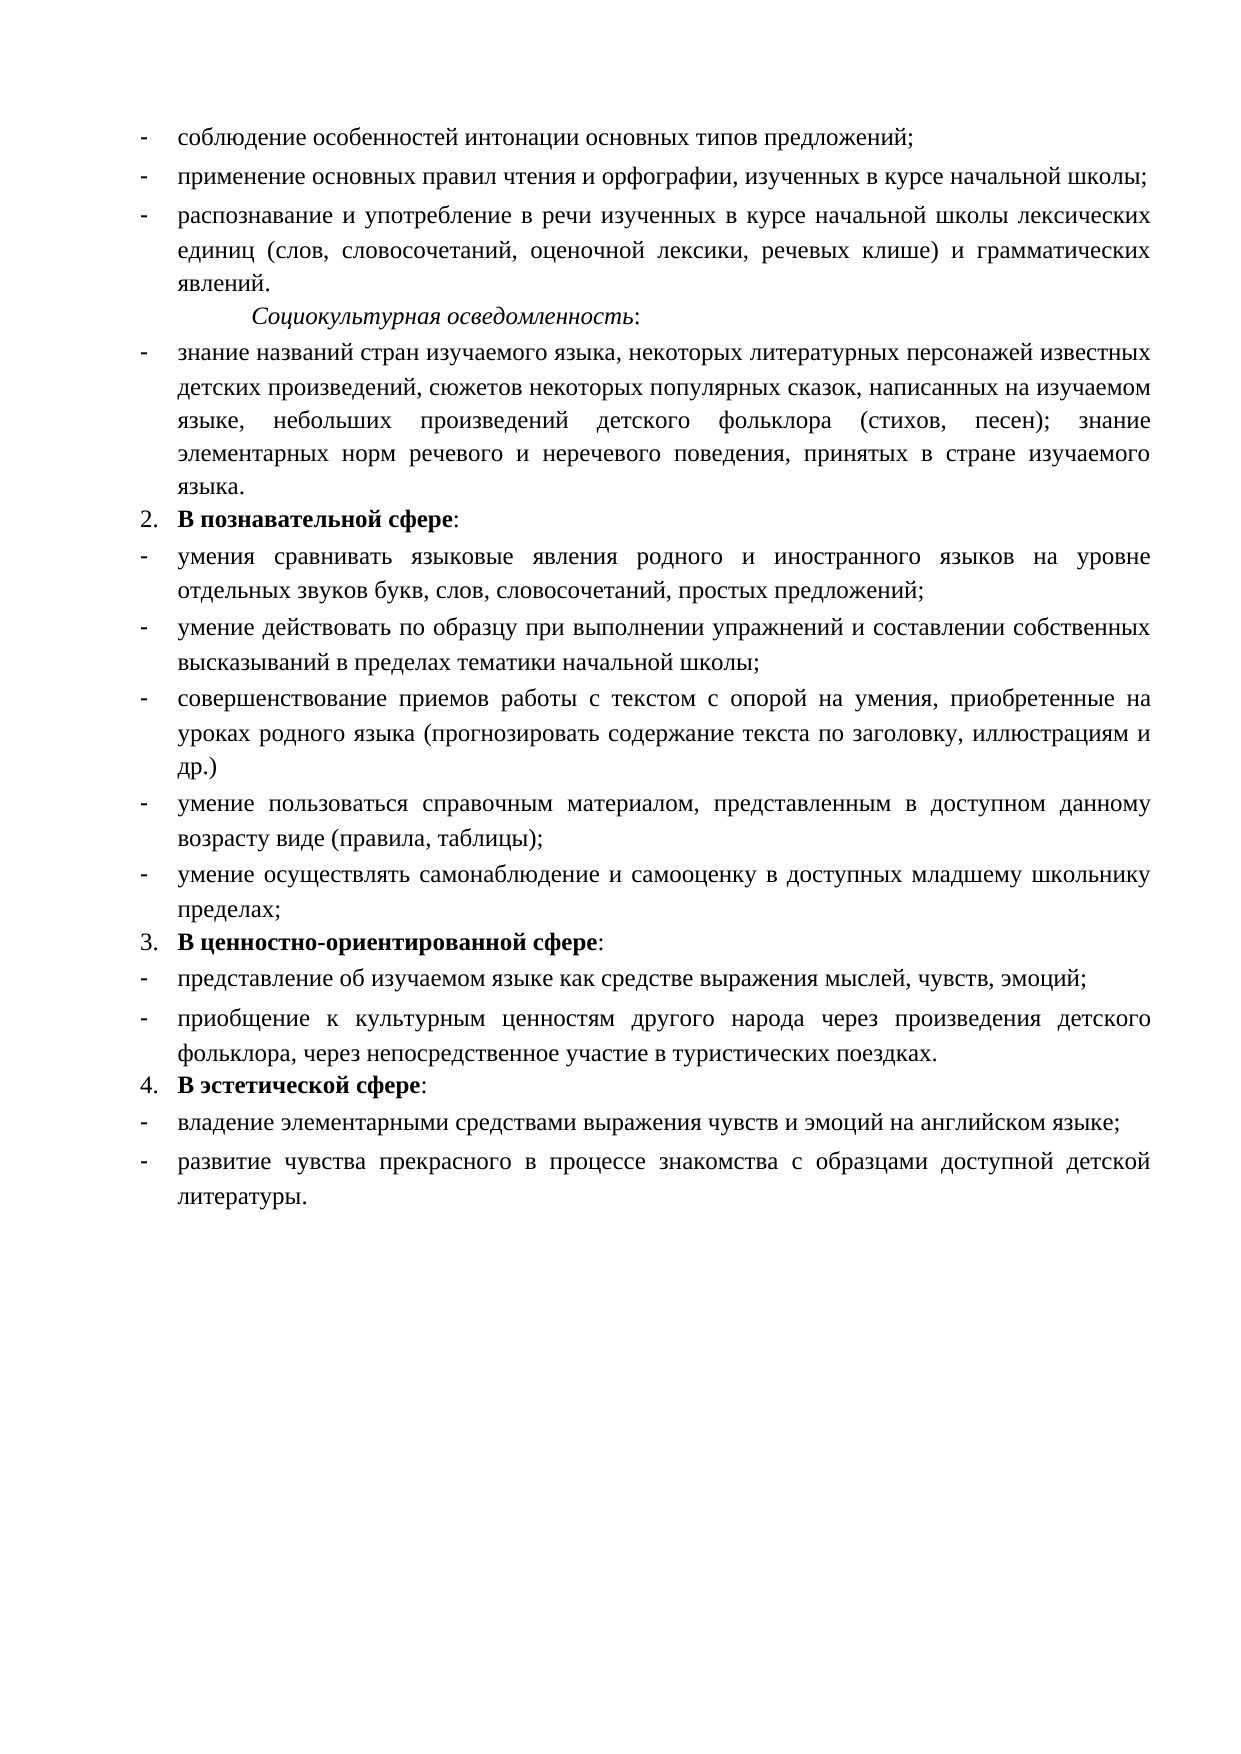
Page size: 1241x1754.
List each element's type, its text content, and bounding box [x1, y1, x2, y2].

list приобщение к культурным ценностям другого народа через произведения детского фольклора, через непосредственное участие в туристических поездках. [140, 999, 1152, 1066]
list развитие чувства прекрасного в процессе знакомства с образцами доступной детской литературы. [140, 1143, 1152, 1210]
list соблюдение особенностей интонации основных типов предложений; [140, 118, 1152, 152]
list распознавание и употребление в речи изученных в курсе начальной школы лексических единиц (слов, словосочетаний, оценочной лексики, речевых клише) и грамматических явлений. [140, 196, 1152, 297]
list представление об изучаемом языке как средстве выражения мыслей, чувств, эмоций; [140, 960, 1152, 994]
list владение элементарными средствами выражения чувств и эмоций на английском языке; [140, 1104, 1152, 1138]
list умение действовать по образцу при выполнении упражнений и составлении собственных высказываний в пределах тематики начальной школы; [140, 609, 1152, 676]
list умения сравнивать языковые явления родного и иностранного языков на уровне отдельных звуков букв, слов, словосочетаний, простых предложений; [140, 537, 1152, 604]
list В познавательной сфере: [140, 504, 1152, 533]
list знание названий стран изучаемого языка, некоторых литературных персонажей известных детских произведений, сюжетов некоторых популярных сказок, написанных на изучаемом языке, небольших произведений детского фольклора (стихов, песен); знание элементарных норм речевого и неречевого поведения, принятых в стране изучаемого языка. [140, 334, 1152, 500]
list умение осуществлять самонаблюдение и самооценку в доступных младшему школьнику пределах; [140, 856, 1152, 923]
list В ценностно-ориентированной сфере: [140, 927, 1152, 956]
text Социокультурная осведомленность: [177, 301, 1152, 329]
list совершенствование приемов работы с текстом с опорой на умения, приобретенные на уроках родного языка (прогнозировать содержание текста по заголовку, иллюстрациям и др.) [140, 680, 1152, 780]
list умение пользоваться справочным материалом, представленным в доступном данному возрасту виде (правила, таблицы); [140, 784, 1152, 851]
list В эстетической сфере: [140, 1071, 1152, 1099]
list применение основных правил чтения и орфографии, изученных в курсе начальной школы; [140, 157, 1152, 191]
